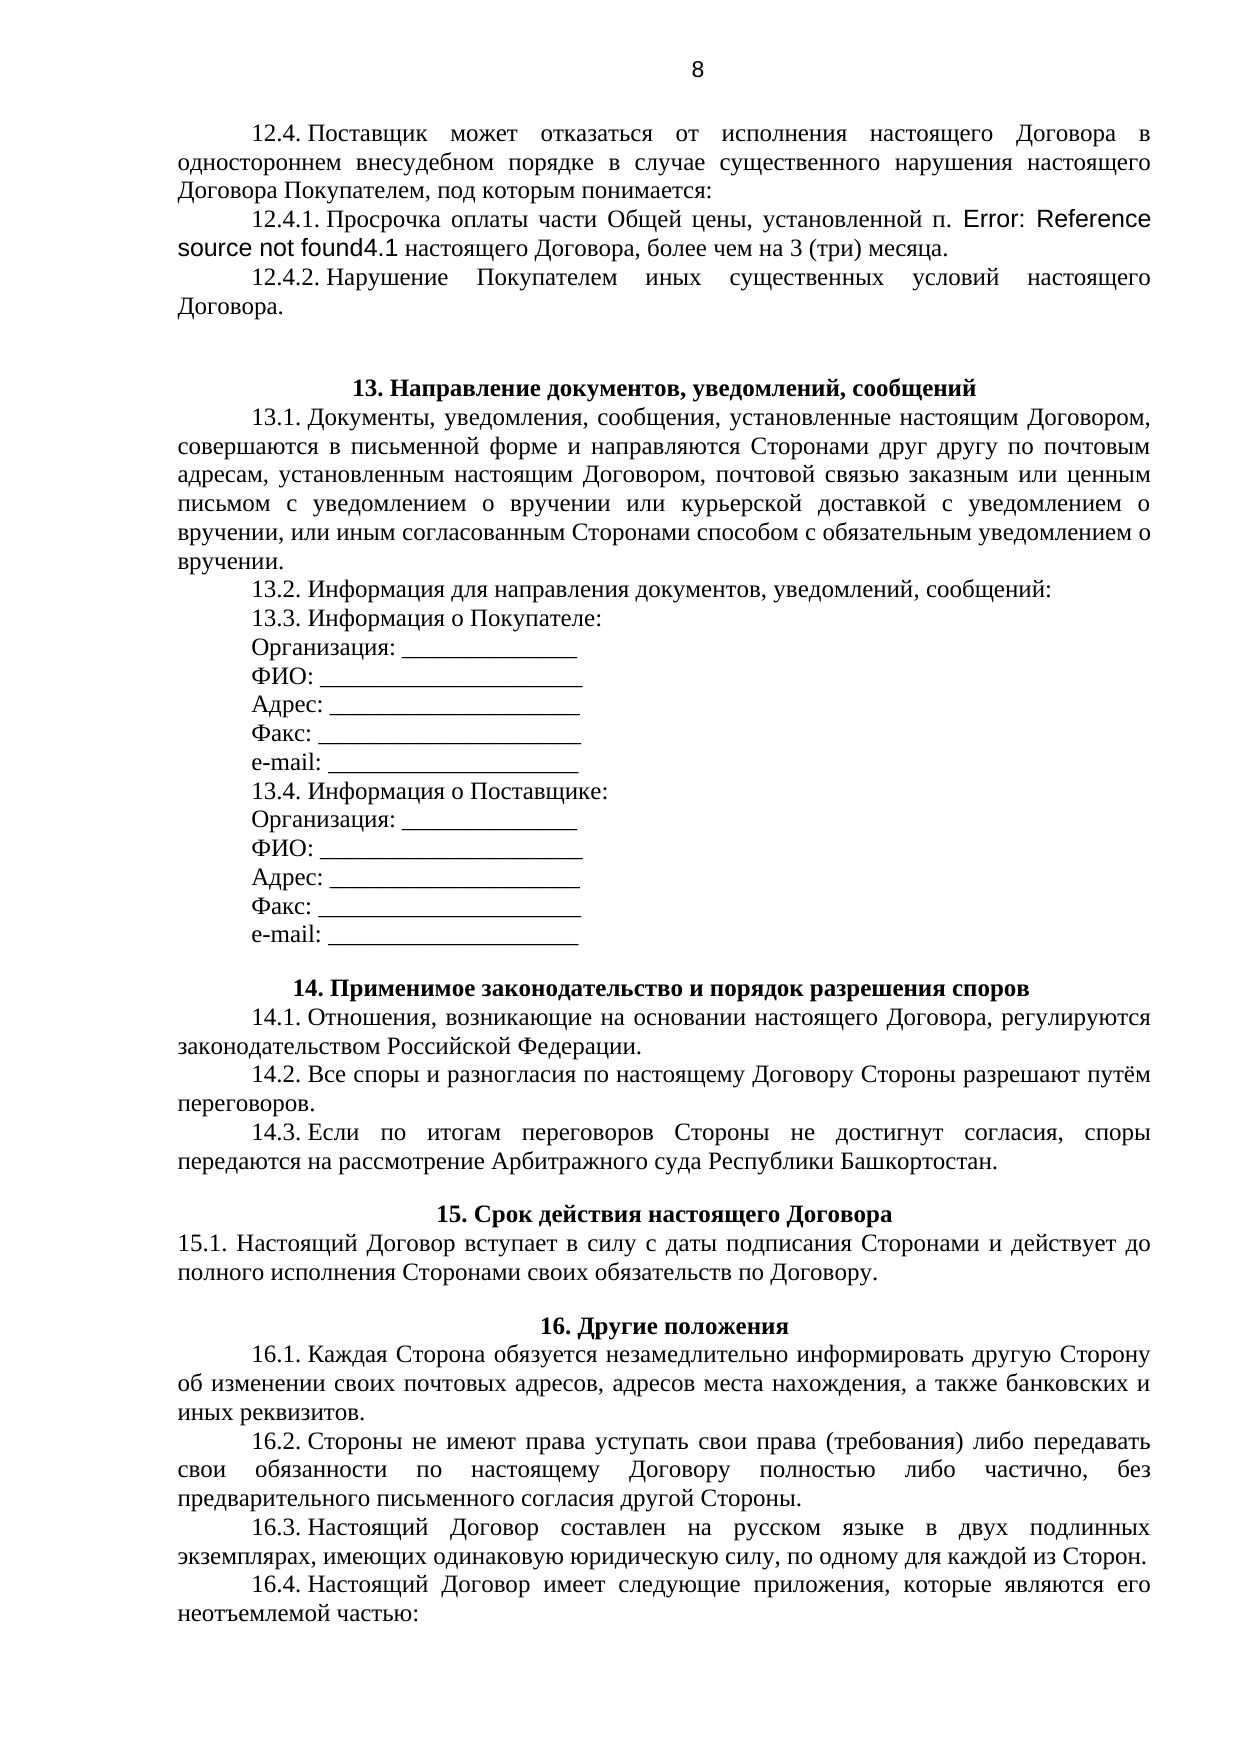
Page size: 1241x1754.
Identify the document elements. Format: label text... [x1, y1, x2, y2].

list Если по итогам переговоров Стороны не достигнут согласия, споры передаются на рассмотрение Арбитражного суда Республики Башкортостан. [177, 1117, 1152, 1174]
list Каждая Сторона обязуется незамедлительно информировать другую Сторону об изменении своих почтовых адресов, адресов места нахождения, а также банковских и иных реквизитов. [177, 1339, 1152, 1426]
text Адрес: ____________________ [177, 862, 1152, 891]
list Информация для направления документов, уведомлений, сообщений: [177, 574, 1152, 603]
list Информация о Поставщике: [177, 776, 1152, 804]
text Факс: _____________________ [177, 891, 1152, 919]
text 15.1. Настоящий Договор вступает в силу с даты подписания Сторонами и действует до полного исполнения Сторонами своих обязательств по Договору. [177, 1228, 1152, 1286]
list Настоящий Договор составлен на русском языке в двух подлинных экземплярах, имеющих одинаковую юридическую силу, по одному для каждой из Сторон. [177, 1512, 1152, 1569]
text Факс: _____________________ [177, 718, 1152, 747]
list Другие положения [177, 1311, 1152, 1339]
list Срок действия настоящего Договора [177, 1199, 1152, 1228]
text Организация: ______________ [177, 632, 1152, 661]
list Информация о Покупателе: [177, 603, 1152, 632]
list Все споры и разногласия по настоящему Договору Стороны разрешают путём переговоров. [177, 1059, 1152, 1117]
list Стороны не имеют права уступать свои права (требования) либо передавать свои обязанности по настоящему Договору полностью либо частично, без предварительного письменного согласия другой Стороны. [177, 1426, 1152, 1512]
text e-mail: ____________________ [177, 919, 1152, 948]
list Нарушение Покупателем иных существенных условий настоящего Договора. [177, 262, 1152, 319]
text e-mail: ____________________ [177, 747, 1152, 776]
list Поставщик может отказаться от исполнения настоящего Договора в одностороннем внесудебном порядке в случае существенного нарушения настоящего Договора Покупателем, под которым понимается: [177, 118, 1152, 204]
text Организация: ______________ [177, 804, 1152, 833]
list Документы, уведомления, сообщения, установленные настоящим Договором, совершаются в письменной форме и направляются Сторонами друг другу по почтовым адресам, установленным настоящим Договором, почтовой связью заказным или ценным письмом с уведомлением о вручении или курьерской доставкой с уведомлением о вручении, или иным согласованным Сторонами способом с обязательным уведомлением о вручении. [177, 402, 1152, 574]
list Применимое законодательство и порядок разрешения споров [177, 973, 1152, 1002]
list Направление документов, уведомлений, сообщений [177, 373, 1152, 402]
text ФИО: _____________________ [177, 833, 1152, 862]
text Адрес: ____________________ [177, 689, 1152, 718]
text ФИО: _____________________ [177, 661, 1152, 689]
list Настоящий Договор имеет следующие приложения, которые являются его неотъемлемой частью: [177, 1569, 1152, 1627]
list Отношения, возникающие на основании настоящего Договора, регулируются законодательством Российской Федерации. [177, 1002, 1152, 1059]
